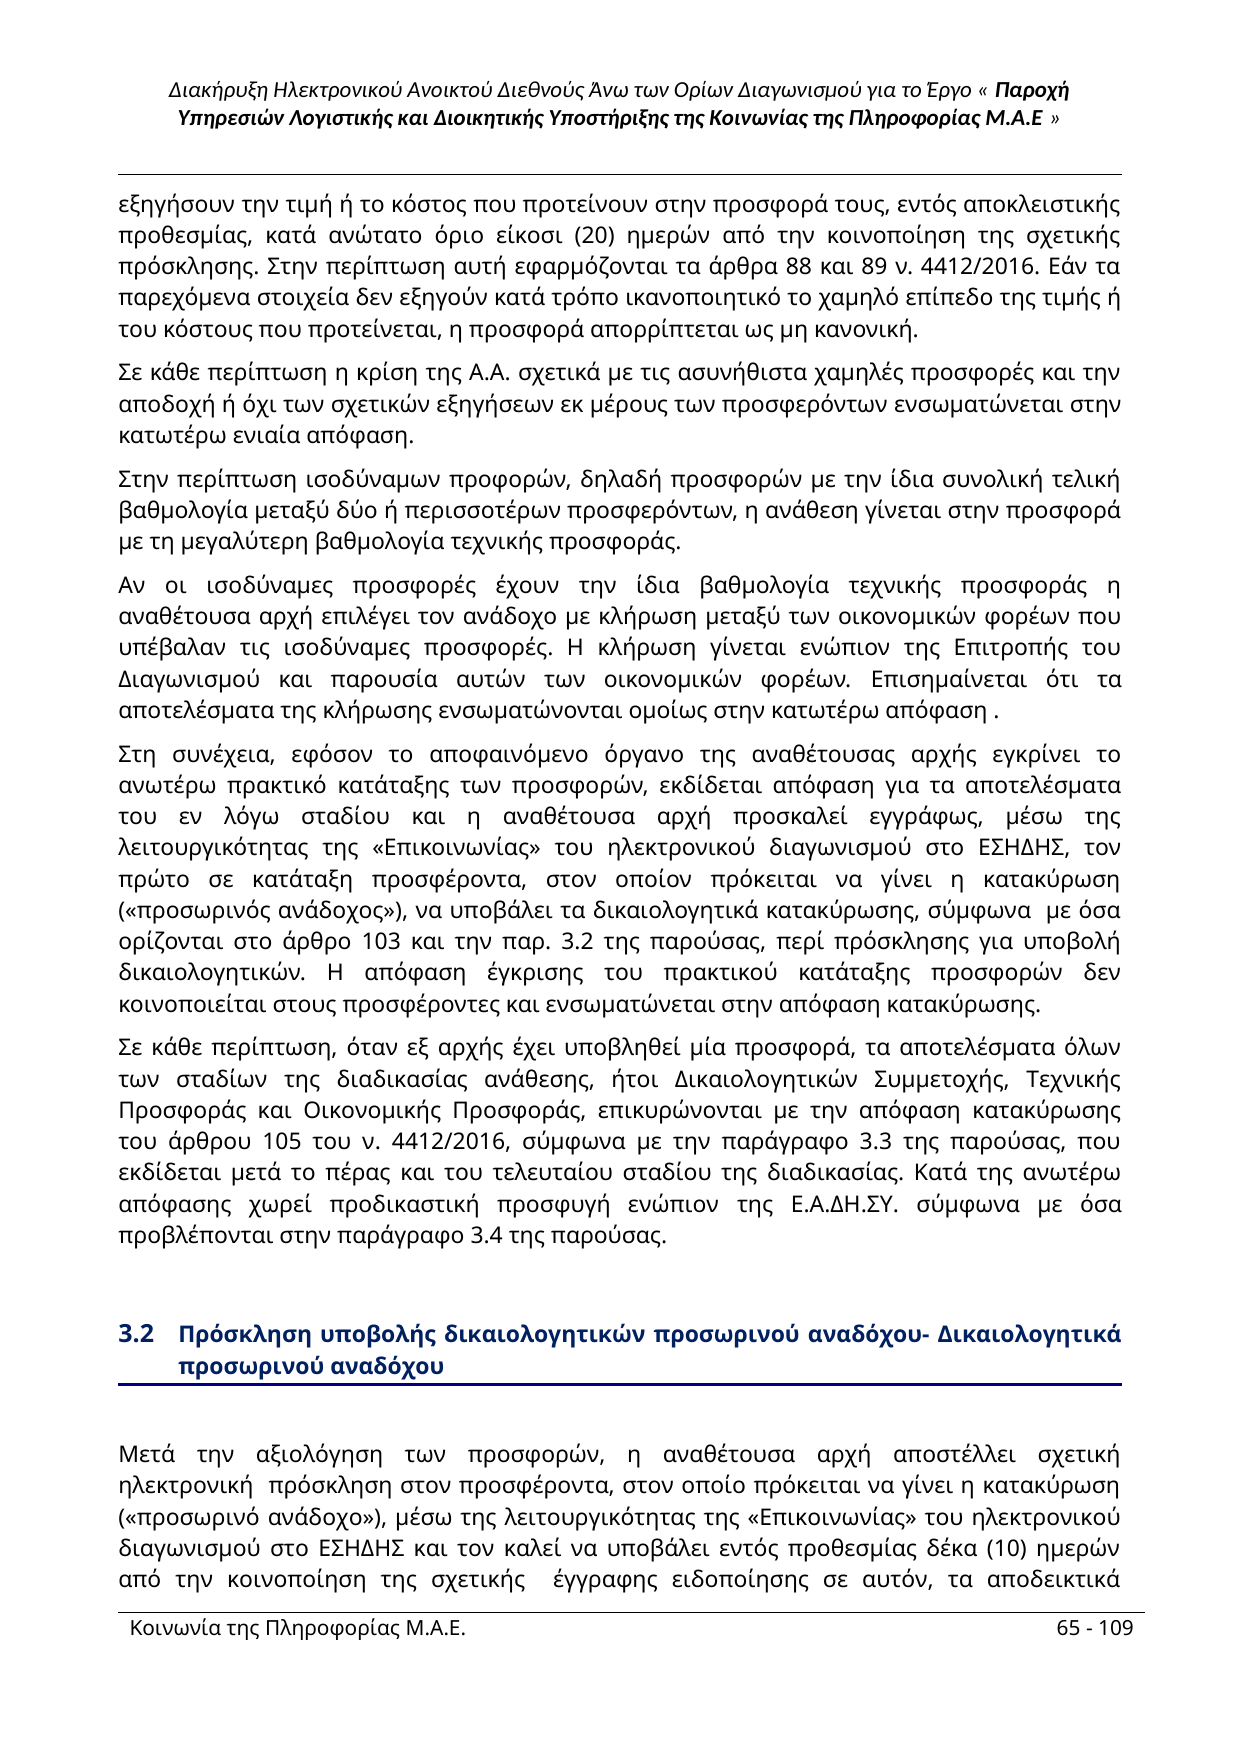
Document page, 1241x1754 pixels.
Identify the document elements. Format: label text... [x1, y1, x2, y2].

subtitle Πρόσκληση υποβολής δικαιολογητικών προσωρινού αναδόχου- Δικαιολογητικά προσωρινού αναδόχου [118, 1316, 1122, 1383]
text Σε κάθε περίπτωση η κρίση της Α.Α. σχετικά με τις ασυνήθιστα χαμηλές προσφορές και την αποδοχή ή όχι των σχετικών εξηγήσεων εκ μέρους των προσφερόντων ενσωματώνεται στην κατωτέρω ενιαία απόφαση. [118, 356, 1122, 450]
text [118, 1438, 1122, 1594]
text Αν οι ισοδύναμες προσφορές έχουν την ίδια βαθμολογία τεχνικής προσφοράς η αναθέτουσα αρχή επιλέγει τον ανάδοχο με κλήρωση μεταξύ των οικονομικών φορέων που υπέβαλαν τις ισοδύναμες προσφορές. Η κλήρωση γίνεται ενώπιον της Επιτροπής του Διαγωνισμού και παρουσία αυτών των οικονομικών φορέων. Επισημαίνεται ότι τα αποτελέσματα της κλήρωσης ενσωματώνονται ομοίως στην κατωτέρω απόφαση . [118, 569, 1122, 725]
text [118, 188, 1122, 344]
text Στην περίπτωση ισοδύναμων προφορών, δηλαδή προσφορών με την ίδια συνολική τελική βαθμολογία μεταξύ δύο ή περισσοτέρων προσφερόντων, η ανάθεση γίνεται στην προσφορά με τη μεγαλύτερη βαθμολογία τεχνικής προσφοράς. [118, 463, 1122, 556]
text Στη συνέχεια, εφόσον το αποφαινόμενο όργανο της αναθέτουσας αρχής εγκρίνει το ανωτέρω πρακτικό κατάταξης των προσφορών, εκδίδεται απόφαση για τα αποτελέσματα του εν λόγω σταδίου και η αναθέτουσα αρχή προσκαλεί εγγράφως, μέσω της λειτουργικότητας της «Επικοινωνίας» του ηλεκτρονικού διαγωνισμού στο ΕΣΗΔΗΣ, τον πρώτο σε κατάταξη προσφέροντα, στον οποίον πρόκειται να γίνει η κατακύρωση («προσωρινός ανάδοχος»), να υποβάλει τα δικαιολογητικά κατακύρωσης, σύμφωνα με όσα ορίζονται στο άρθρο 103 και την παρ. 3.2 της παρούσας, περί πρόσκλησης για υποβολή δικαιολογητικών. Η απόφαση έγκρισης του πρακτικού κατάταξης προσφορών δεν κοινοποιείται στους προσφέροντες και ενσωματώνεται στην απόφαση κατακύρωσης. [118, 738, 1122, 1019]
